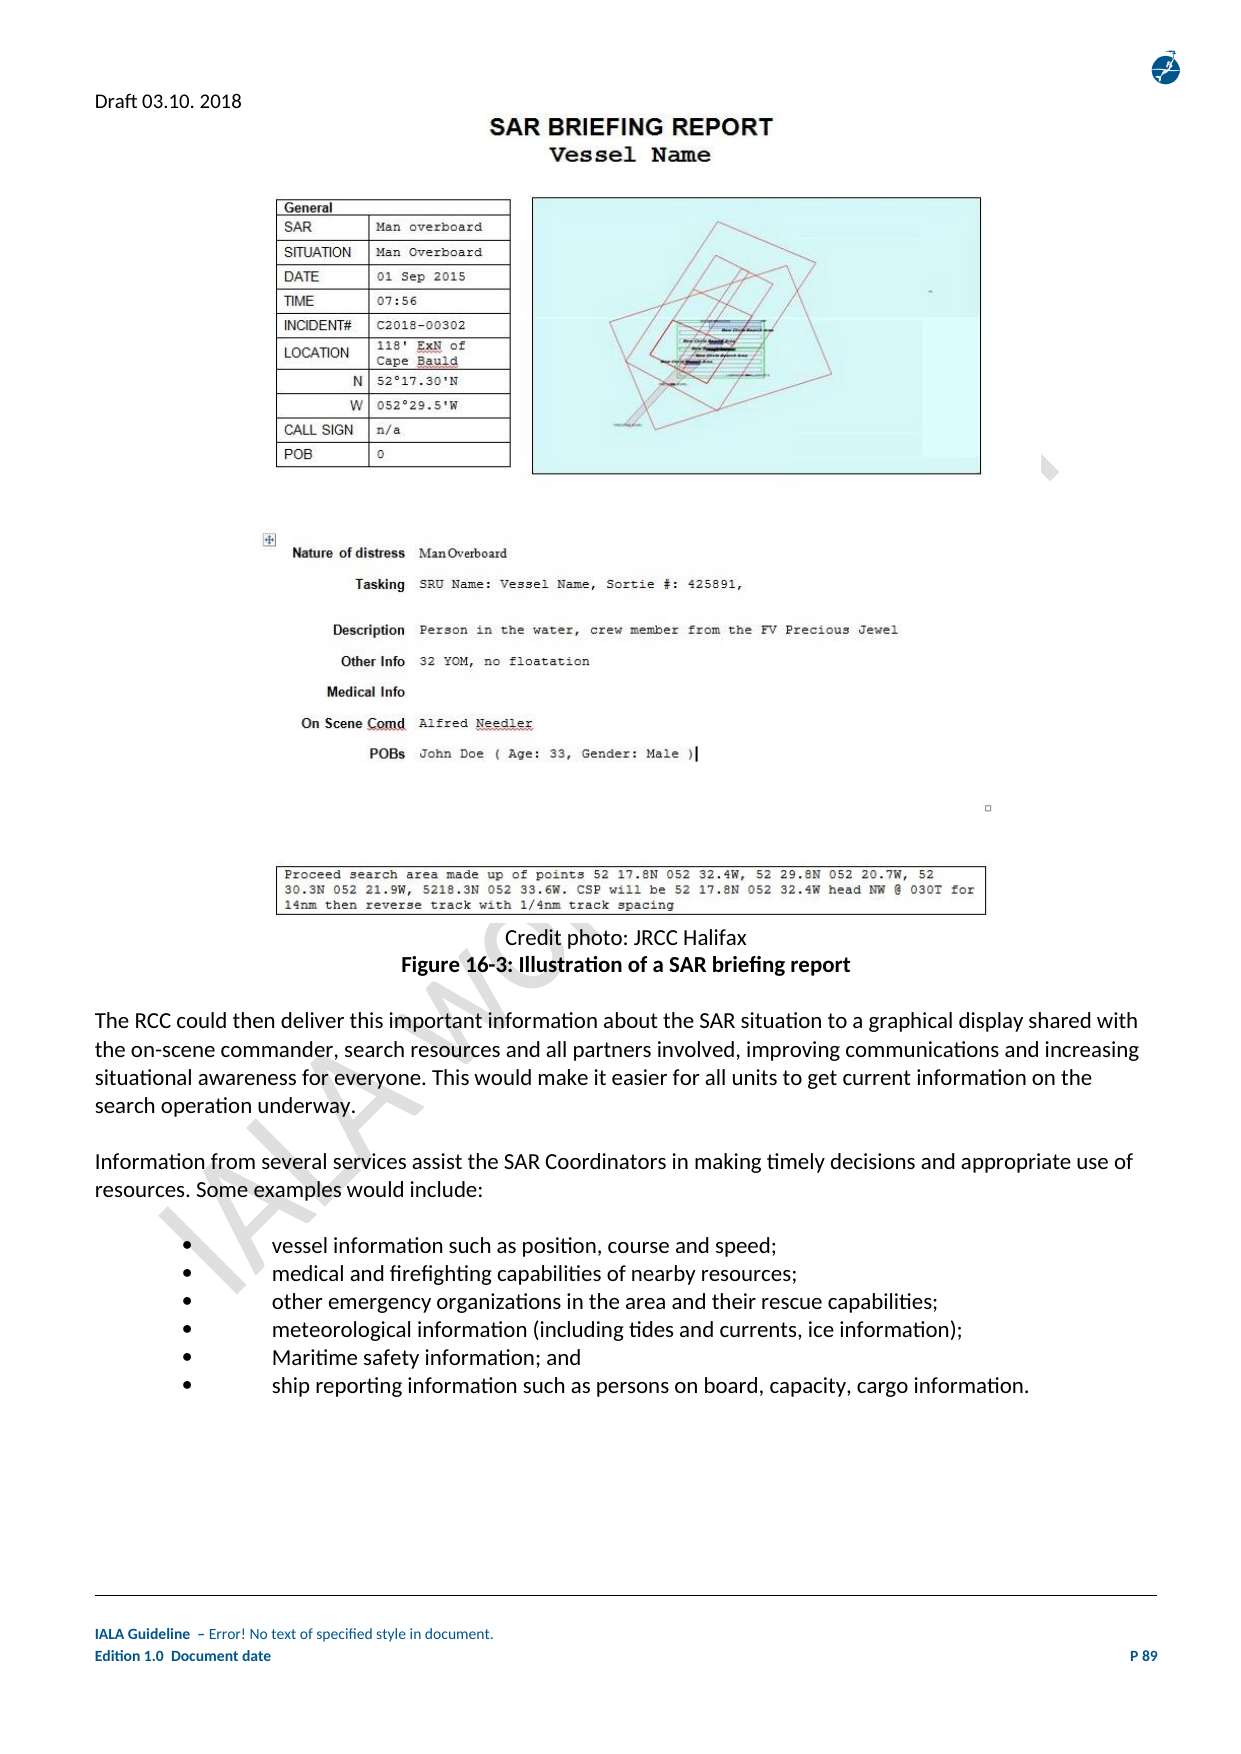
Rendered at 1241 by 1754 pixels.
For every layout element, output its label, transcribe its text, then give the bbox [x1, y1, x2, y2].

picture [1120, 0, 1239, 119]
list vessel information such as position, course and speed; [183, 1231, 1157, 1259]
text Information from several services assist the SAR Coordinators in making timely decisions and appropriate use of resources. Some examples would include: [94, 1147, 1157, 1203]
list ship reporting information such as persons on board, capacity, cargo information. [183, 1371, 1157, 1399]
list Maritime safety information; and [183, 1343, 1157, 1371]
text Figure 16-3: Illustration of a SAR briefing report [94, 951, 1157, 979]
text Credit photo: JRCC Halifax [94, 923, 1157, 951]
text The RCC could then deliver this important information about the SAR situation to a graphical display shared with the on-scene commander, search resources and all partners involved, improving communications and increasing situational awareness for everyone. This would make it easier for all units to get current information on the search operation underway. [94, 1007, 1157, 1119]
list meteorological information (including tides and currents, ice information); [183, 1315, 1157, 1343]
list other emergency organizations in the area and their rescue capabilities; [183, 1287, 1157, 1315]
picture [211, 113, 1042, 923]
list medical and firefighting capabilities of nearby resources; [183, 1259, 1157, 1287]
